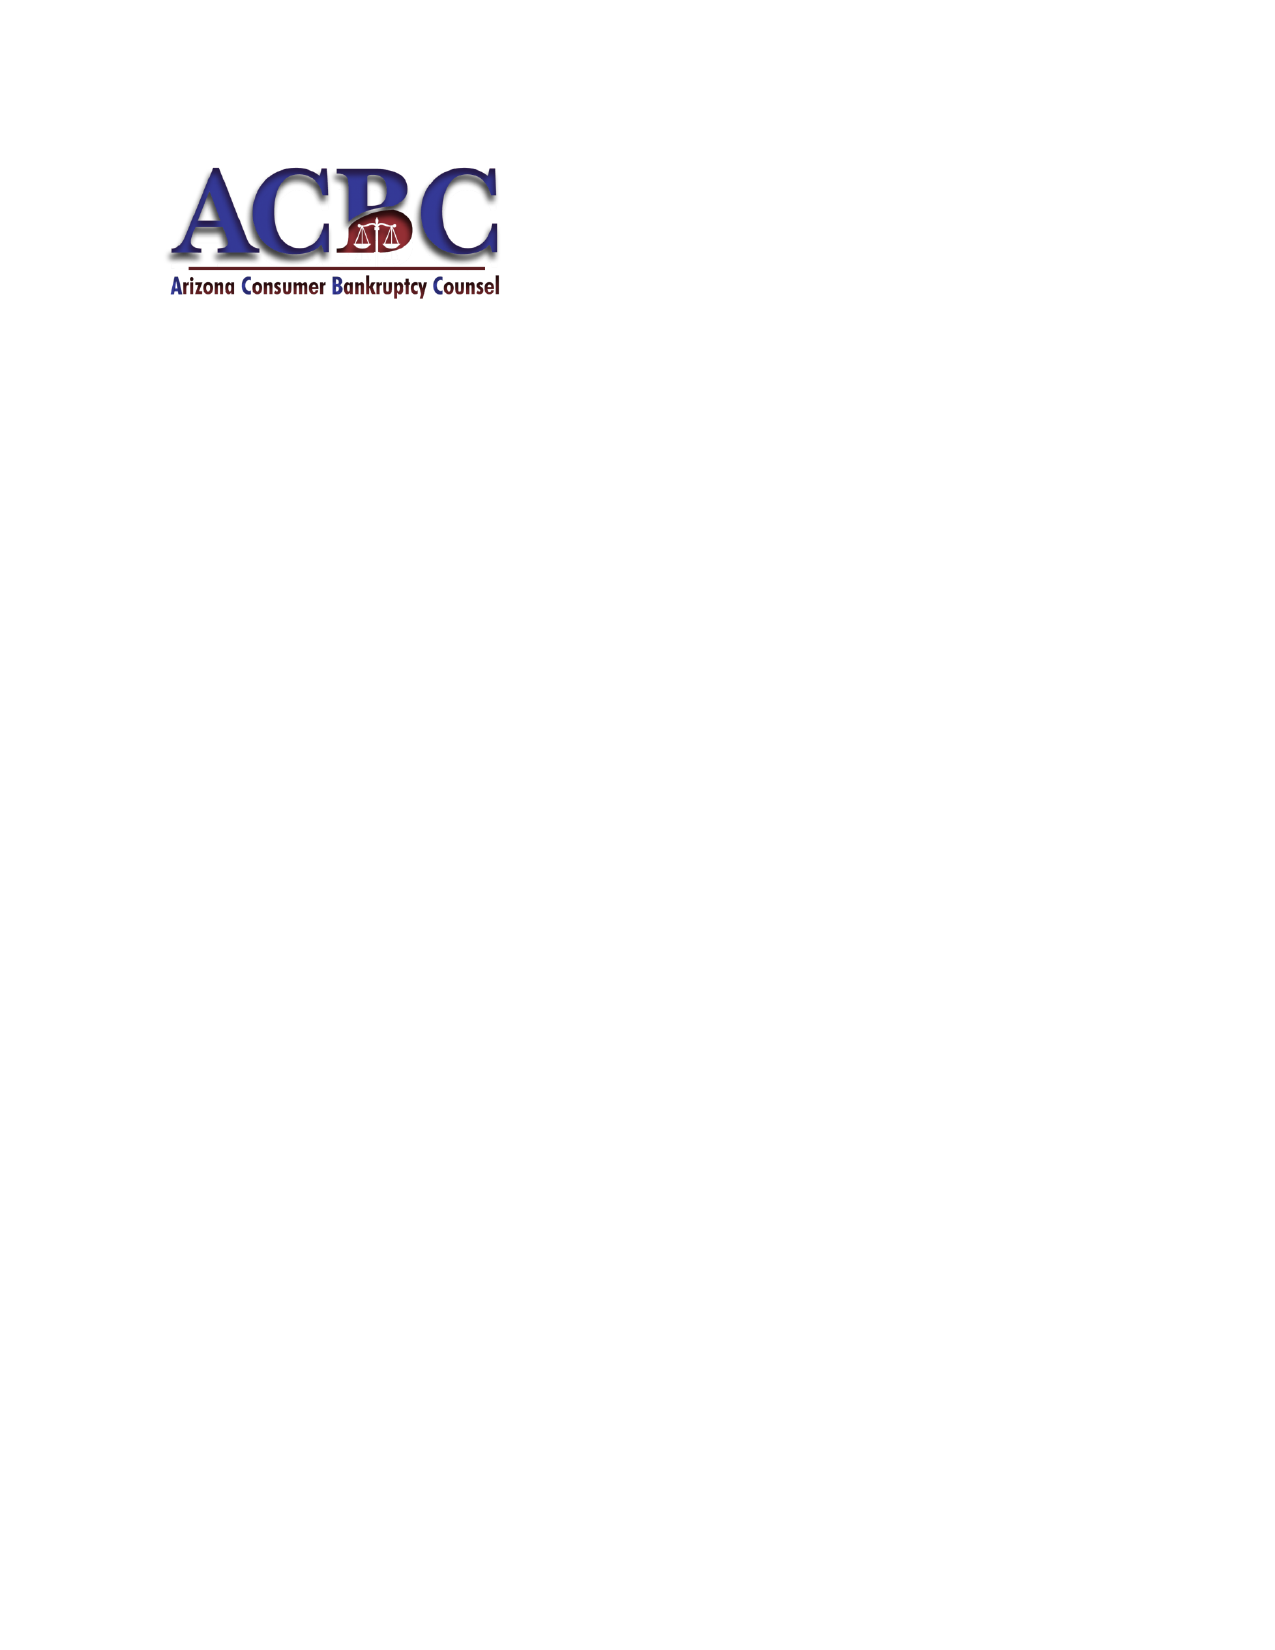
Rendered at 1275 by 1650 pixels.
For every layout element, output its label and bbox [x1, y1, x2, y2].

picture [150, 150, 519, 312]
